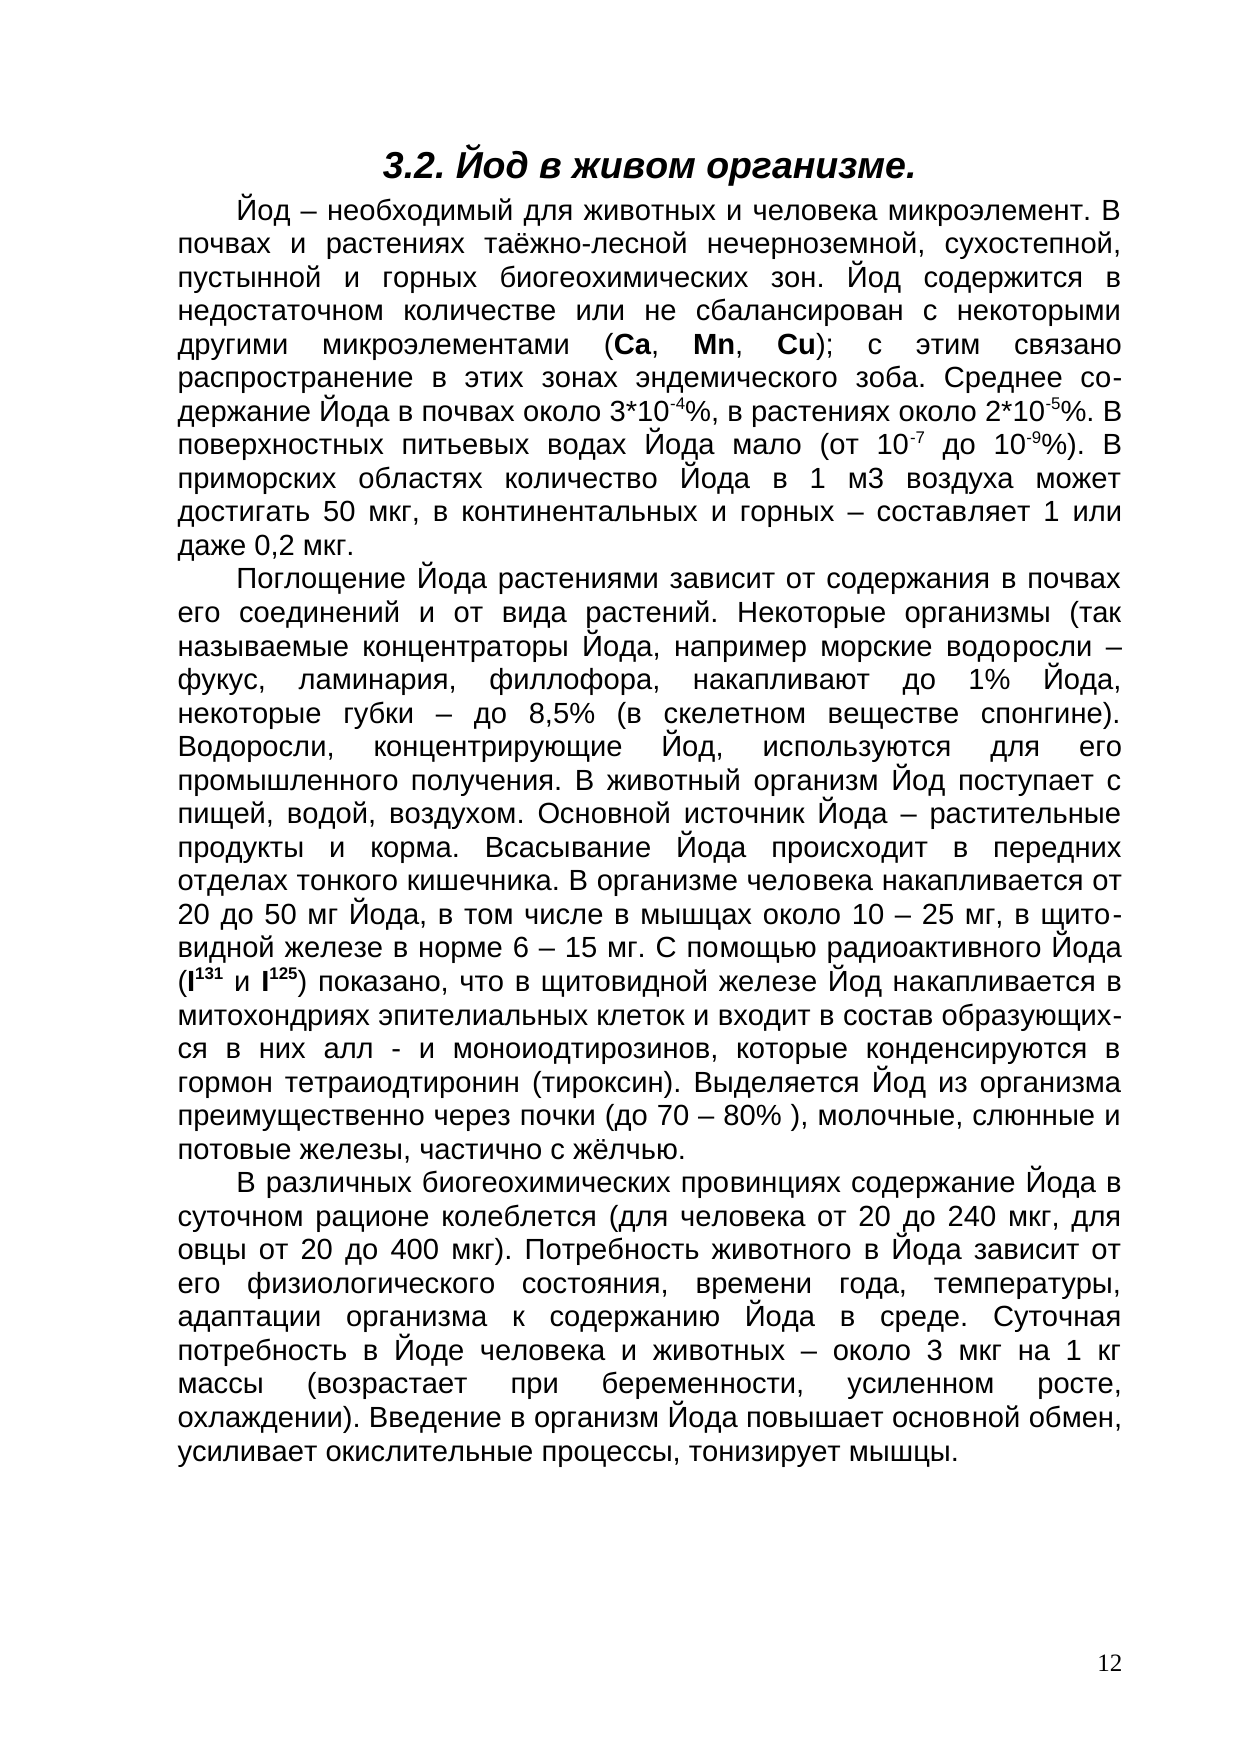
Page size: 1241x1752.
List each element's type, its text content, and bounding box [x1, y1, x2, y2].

subtitle 3.2. Йод в живом организме. [177, 143, 1122, 186]
text Поглощение Йода растениями зависит от содержания в почвах его соединений и от вида растений. Некоторые организмы (так называемые концентраторы Йода, например морские водоросли – фукус, ламинария, филлофора, накапливают до 1% Йода, некоторые губки – до 8,5% (в скелетном веществе спонгине). Водоросли, концентрирующие Йод, используются для его промышленного получения. В животный организм Йод поступает с пищей, водой, воздухом. Основной источник Йода – растительные продукты и корма. Всасывание Йода происходит в передних отделах тонкого кишечника. В организме человека накапливается от 20 до 50 мг Йода, в том числе в мышцах около 10 – 25 мг, в щитовидной железе в норме 6 – 15 мг. С помощью радиоактивного Йода (I131 и I125) показано, что в щитовидной железе Йод накапливается в митохондриях эпителиальных клеток и входит в состав образующихся в них алл - и моноиодтирозинов, которые конденсируются в гормон тетраиодтиронин (тироксин). Выделяется Йод из организма преимущественно через почки (до 70 – 80% ), молочные, слюнные и потовые железы, частично с жёлчью. [177, 561, 1122, 1165]
text Йод – необходимый для животных и человека микроэлемент. В почвах и растениях таёжно-лесной нечерноземной, сухостепной, пустынной и горных биогеохимических зон. Йод содержится в недостаточном количестве или не сбалансирован с некоторыми другими микроэлементами (Са, Mn, Cu); с этим связано распространение в этих зонах эндемического зоба. Среднее содержание Йода в почвах около 3*10-4%, в растениях около 2*10-5%. В поверхностных питьевых водах Йода мало (от 10-7 до 10-9%). В приморских областях количество Йода в 1 м3 воздуха может достигать 50 мкг, в континентальных и горных – составляет 1 или даже 0,2 мкг. [177, 192, 1122, 561]
text В различных биогеохимических провинциях содержание Йода в суточном рационе колеблется (для человека от 20 до 240 мкг, для овцы от 20 до 400 мкг). Потребность животного в Йода зависит от его физиологического состояния, времени года, температуры, адаптации организма к содержанию Йода в среде. Суточная потребность в Йоде человека и животных – около 3 мкг на 1 кг массы (возрастает при беременности, усиленном росте, охлаждении). Введение в организм Йода повышает основной обмен, усиливает окислительные процессы, тонизирует мышцы. [177, 1165, 1122, 1467]
